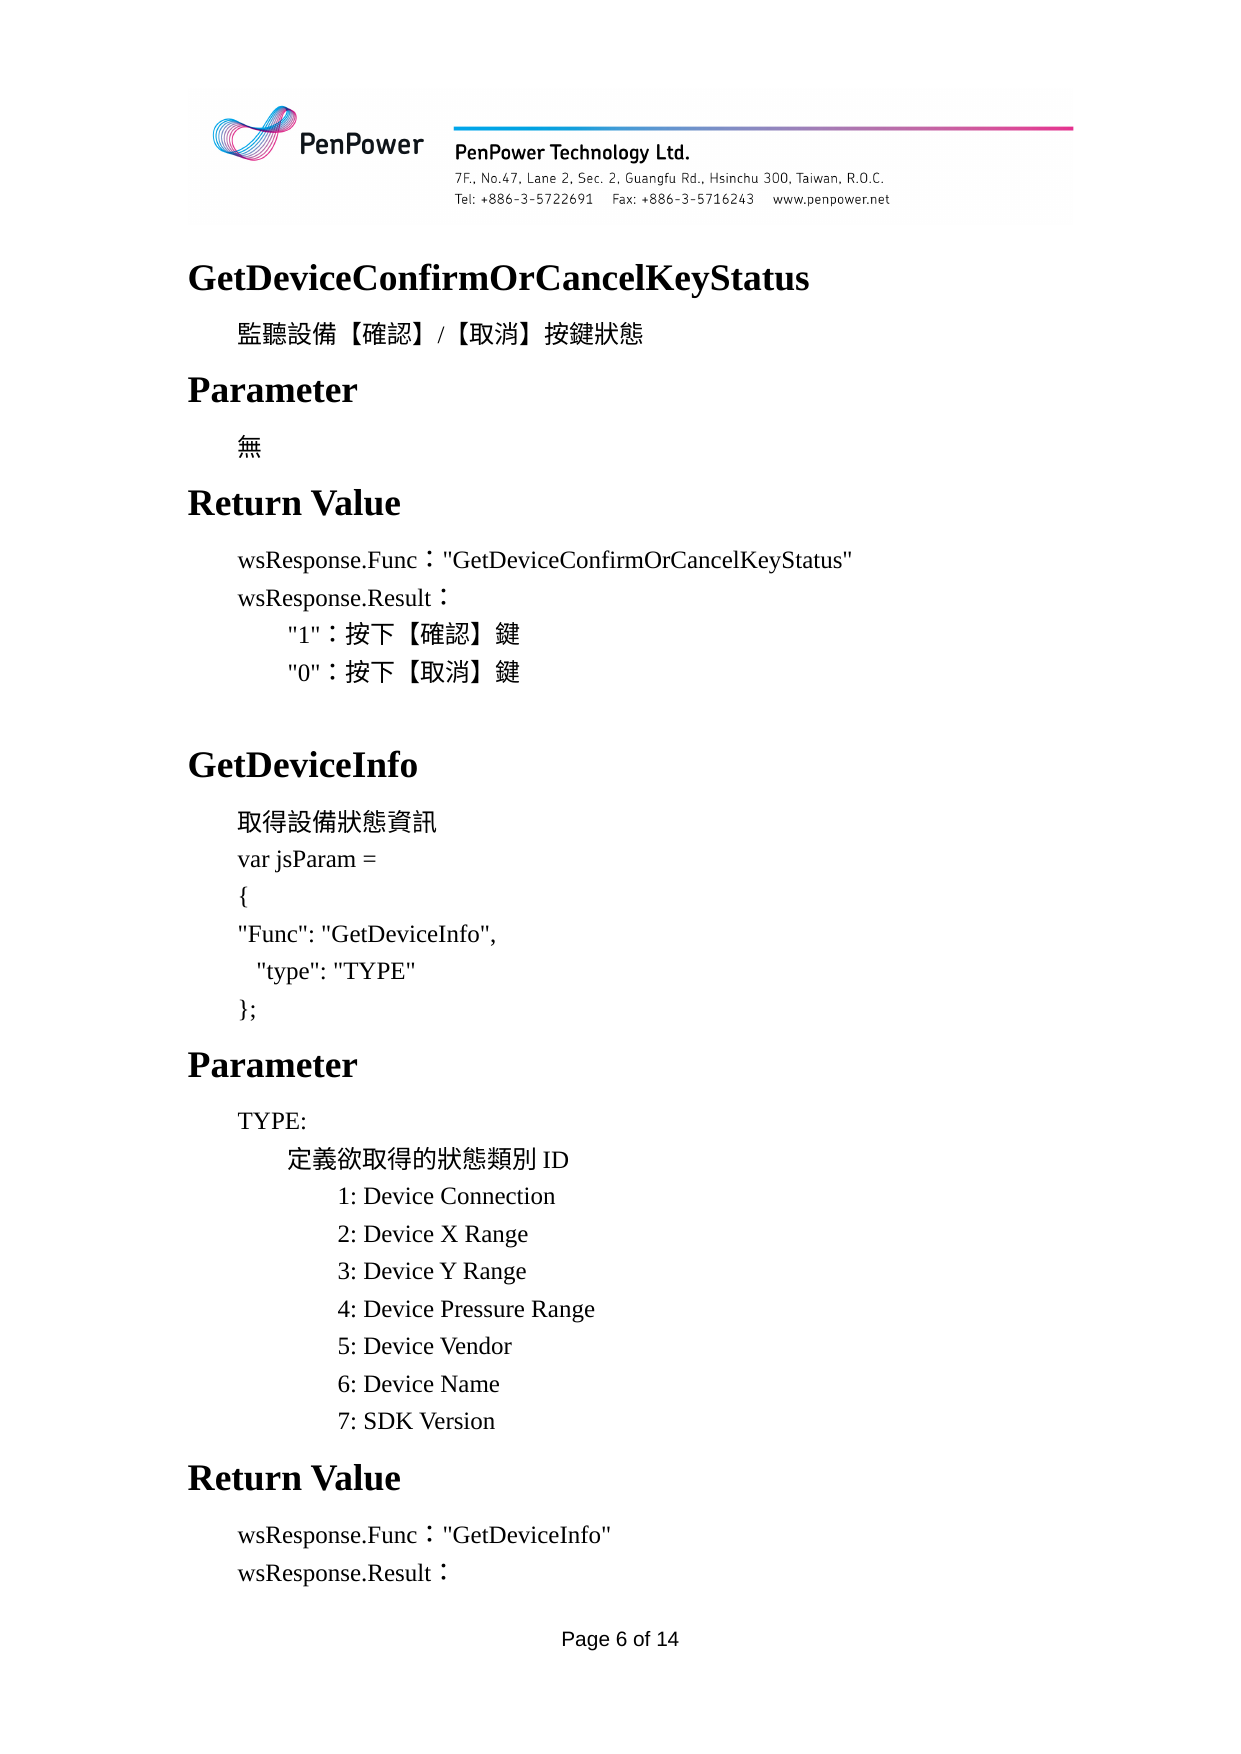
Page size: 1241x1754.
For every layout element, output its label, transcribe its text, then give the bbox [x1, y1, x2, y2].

text wsResponse.Result： [187, 577, 1053, 614]
text 4: Device Pressure Range [287, 1289, 1053, 1327]
text "Func": "GetDeviceInfo", [187, 914, 1053, 952]
text var jsParam = [187, 839, 1053, 877]
text 7: SDK Version [287, 1402, 1053, 1439]
text "0"：按下【取消】鍵 [187, 652, 1053, 689]
text GetDeviceInfo [187, 727, 1053, 802]
text wsResponse.Result： [187, 1552, 1053, 1589]
text Return Value [187, 464, 1053, 539]
text wsResponse.Func："GetDeviceConfirmOrCancelKeyStatus" [187, 539, 1053, 577]
text 5: Device Vendor [287, 1327, 1053, 1364]
text Parameter [187, 352, 1053, 427]
text 監聽設備【確認】/【取消】按鍵狀態 [187, 314, 1053, 352]
text }; [187, 989, 1053, 1027]
text 1: Device Connection [287, 1177, 1053, 1214]
text { [187, 877, 1053, 914]
text "1"：按下【確認】鍵 [187, 614, 1053, 652]
text 6: Device Name [287, 1364, 1053, 1402]
text "type": "TYPE" [187, 952, 1053, 989]
text wsResponse.Func："GetDeviceInfo" [187, 1514, 1053, 1552]
text Parameter [187, 1027, 1053, 1102]
text 3: Device Y Range [287, 1252, 1053, 1289]
text 無 [187, 427, 1053, 464]
text 2: Device X Range [287, 1214, 1053, 1252]
text GetDeviceConfirmOrCancelKeyStatus [187, 239, 1053, 314]
text TYPE: 定義欲取得的狀態類別ID [187, 1102, 1053, 1177]
text 取得設備狀態資訊 [187, 802, 1053, 839]
text Return Value [187, 1439, 1053, 1514]
picture [187, 88, 1074, 225]
